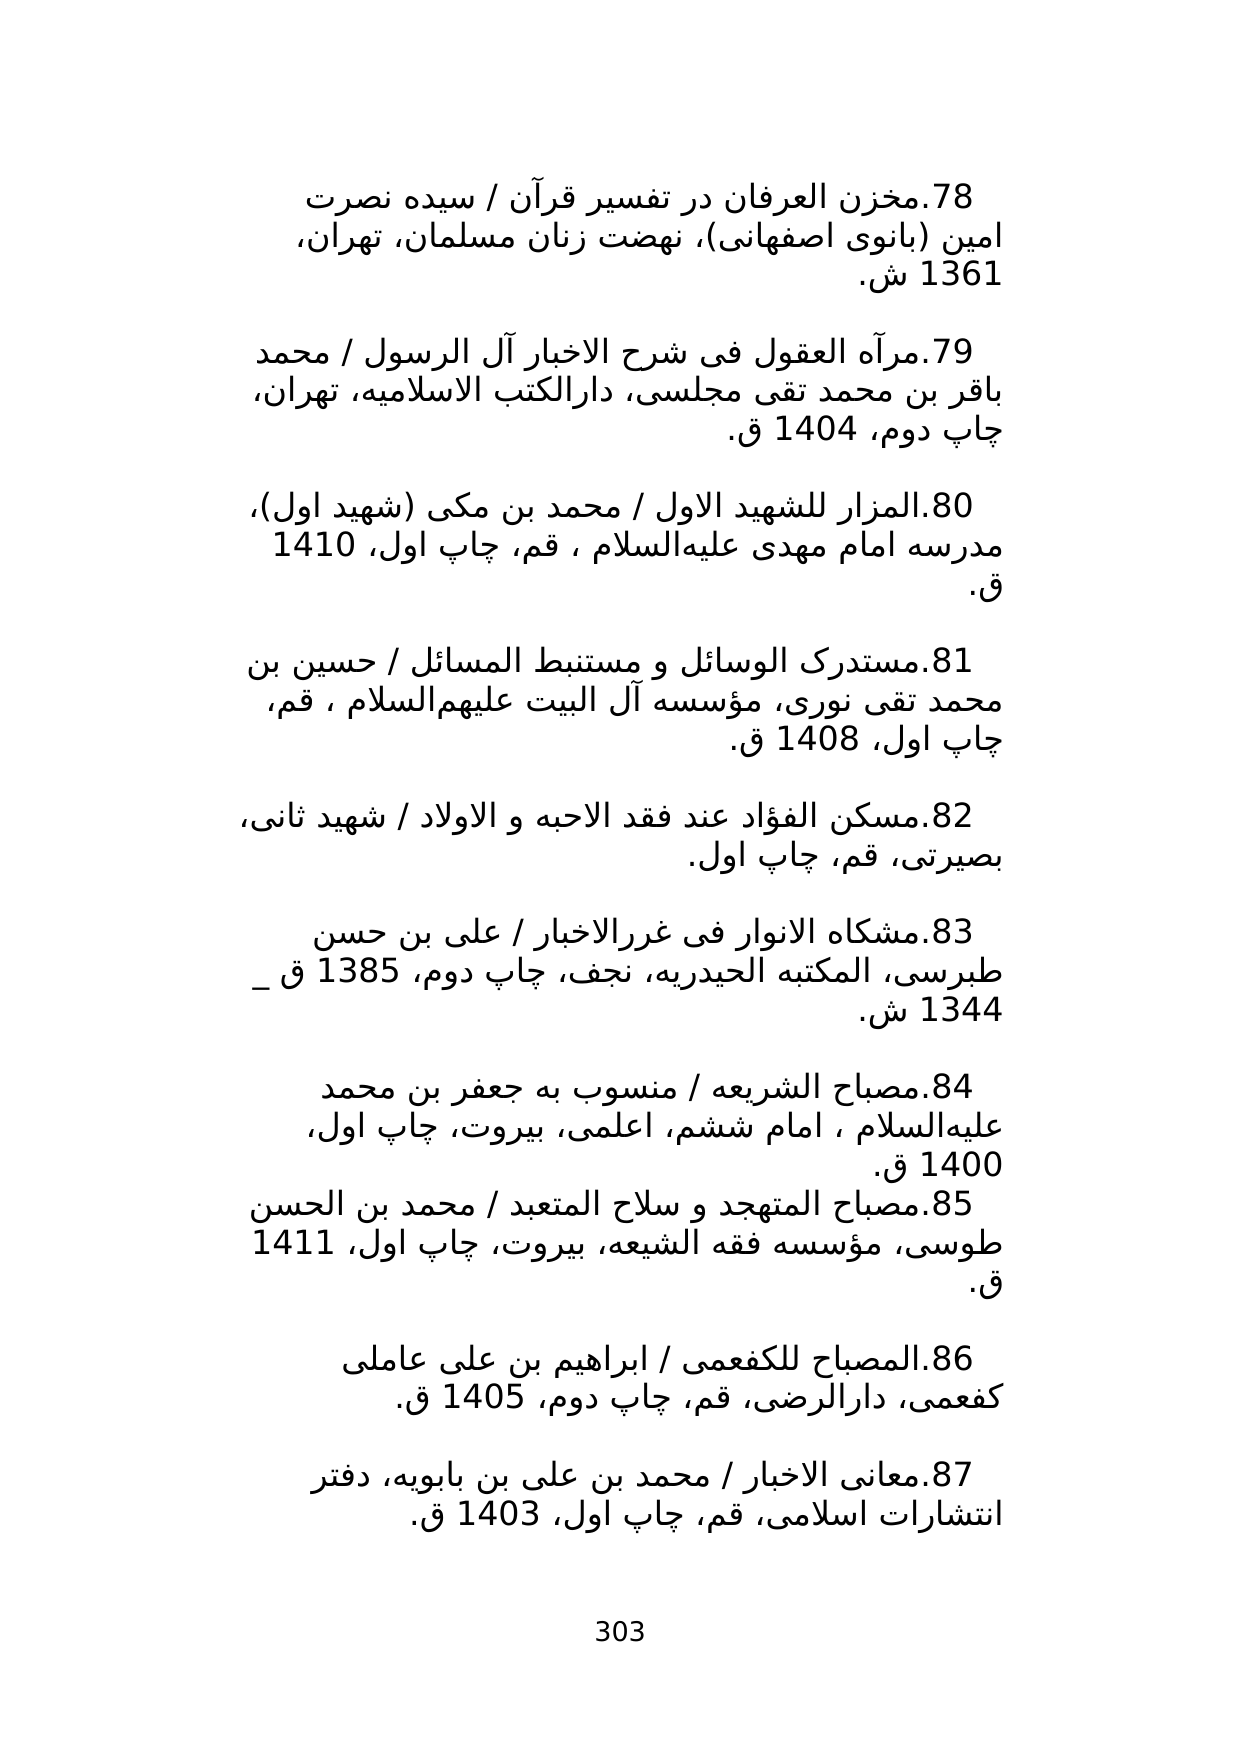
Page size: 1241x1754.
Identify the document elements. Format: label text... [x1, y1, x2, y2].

text 86.المصباح للکفعمی / ابراهیم بن علی عاملی کفعمی، دارالرضی، قم، چاپ دوم، 1405 ق. [236, 1339, 1004, 1417]
text 81.مستدرک الوسائل و مستنبط المسائل / حسین بن محمد تقی نوری، مؤسسه آل البیت عليهم‌السلام ، قم، چاپ اول، 1408 ق. [236, 642, 1004, 758]
text 82.مسکن الفؤاد عند فقد الاحبه و الاولاد / شهید ثانی، بصیرتی، قم، چاپ اول. [236, 797, 1004, 874]
text 84.مصباح الشریعه / منسوب به جعفر بن محمد عليه‌السلام ، امام ششم، اعلمی، بیروت، چاپ اول، 1400 ق. [236, 1068, 1004, 1184]
text 79.مرآه العقول فی شرح الاخبار آل الرسول / محمد باقر بن محمد تقی مجلسی، دارالکتب الاسلامیه، تهران، چاپ دوم، 1404 ق. [236, 332, 1004, 449]
text 85.مصباح المتهجد و سلاح المتعبد / محمد بن الحسن طوسی، مؤسسه فقه الشیعه، بیروت، چاپ اول، 1411 ق. [236, 1184, 1004, 1301]
text 83.مشکاه الانوار فی غررالاخبار / علی بن حسن طبرسی، المکتبه الحیدریه، نجف، چاپ دوم، 1385 ق _ 1344 ش. [236, 913, 1004, 1029]
text 78.مخزن العرفان در تفسیر قرآن / سیده نصرت امین (بانوی اصفهانی)، نهضت زنان مسلمان، تهران، 1361 ش. [236, 177, 1004, 294]
text 87.معانی الاخبار / محمد بن علی بن بابویه، دفتر انتشارات اسلامی، قم، چاپ اول، 1403 ق. [236, 1455, 1004, 1533]
text 80.المزار للشهید الاول / محمد بن مکی (شهید اول)، مدرسه امام مهدی عليه‌السلام ، قم، چاپ اول، 1410 ق. [236, 487, 1004, 603]
